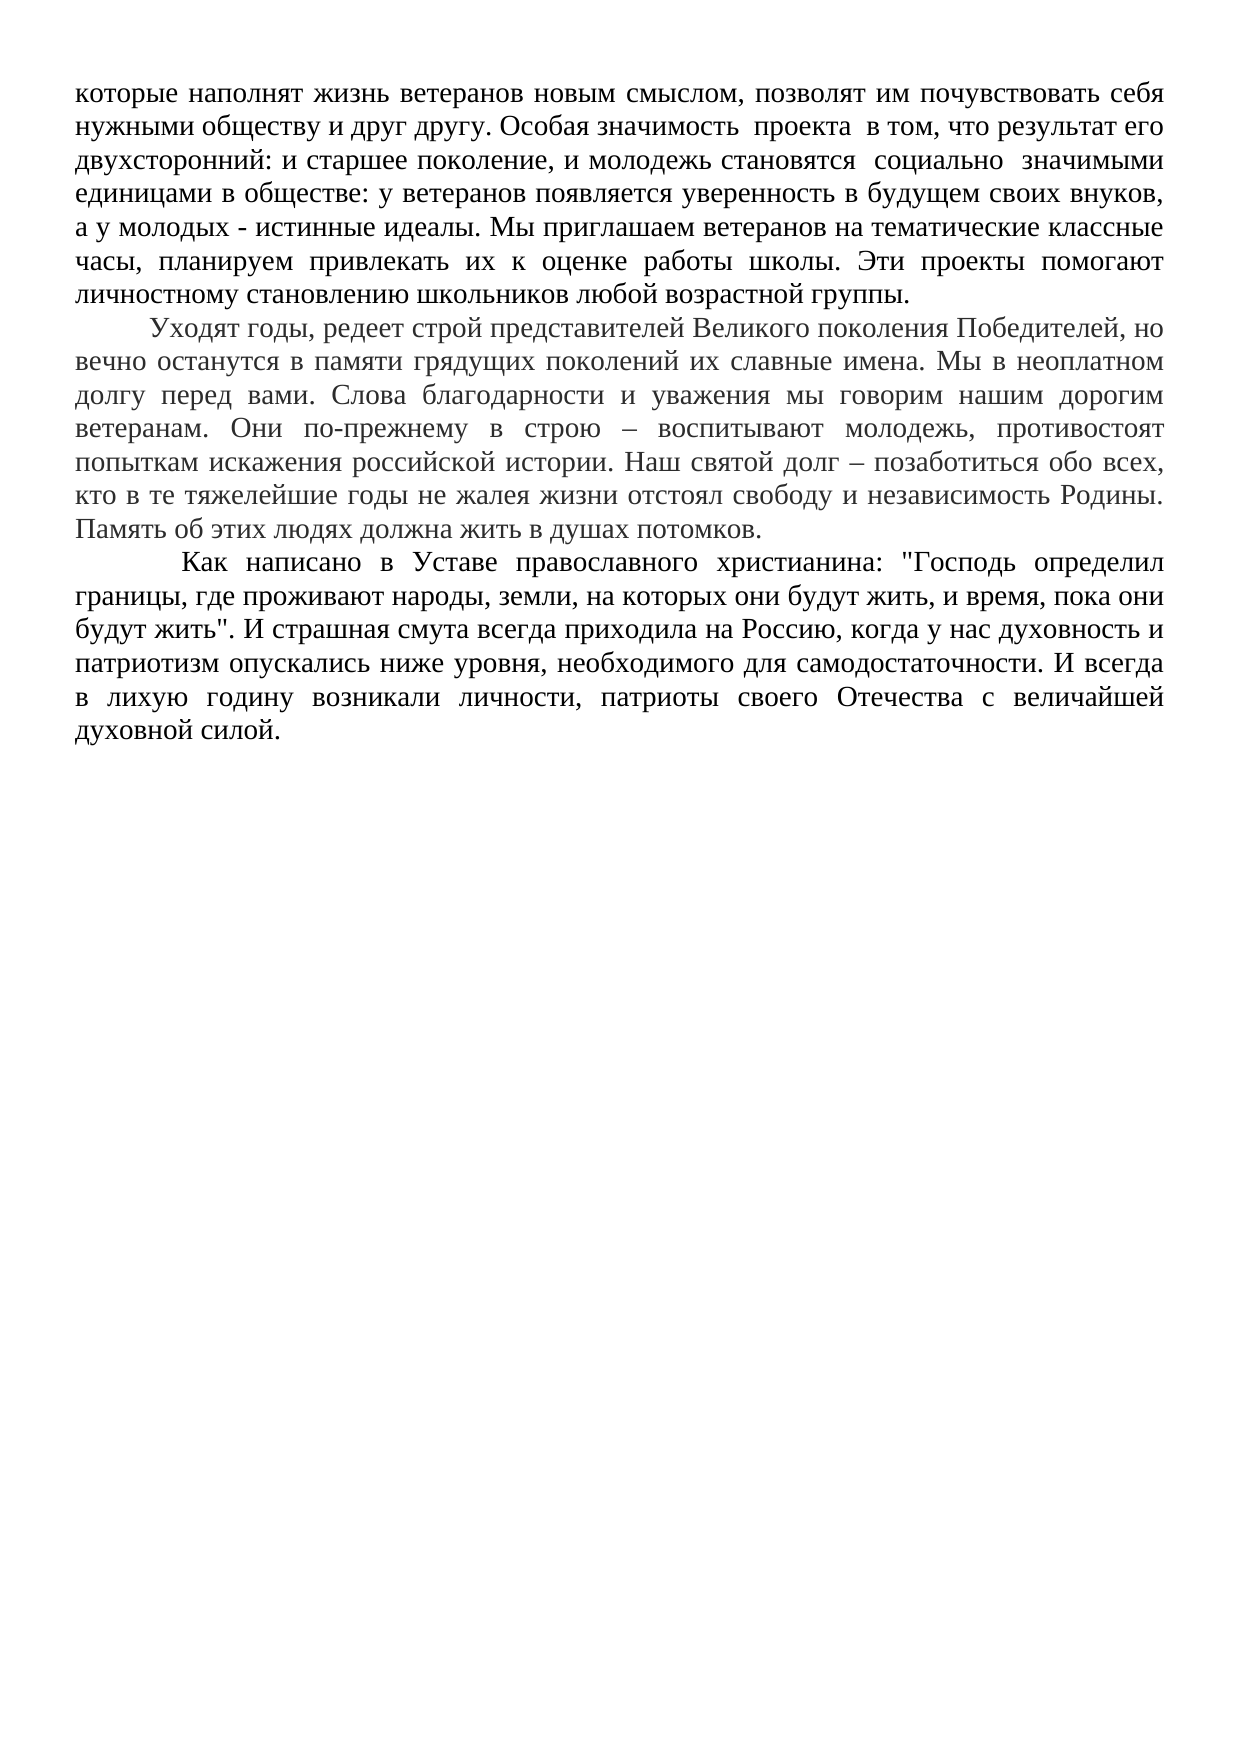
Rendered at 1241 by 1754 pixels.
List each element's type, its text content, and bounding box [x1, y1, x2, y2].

text Как написано в Уставе православного христианина: "Господь определил границы, где проживают народы, земли, на которых они будут жить, и время, пока они будут жить". И страшная смута всегда приходила на Россию, когда у нас духовность и патриотизм опускались ниже уровня, необходимого для самодостаточности. И всегда в лихую годину возникали личности, патриоты своего Отечества с величайшей духовной силой. [75, 544, 1165, 746]
text Уходят годы, редеет строй представителей Великого поколения Победителей, но вечно останутся в памяти грядущих поколений их славные имена. Мы в неоплатном долгу перед вами. Слова благодарности и уважения мы говорим нашим дорогим ветеранам. Они по-прежнему в строю – воспитывают молодежь, противостоят попыткам искажения российской истории. Наш святой долг – позаботиться обо всех, кто в те тяжелейшие годы не жалея жизни отстоял свободу и независимость Родины. Память об этих людях должна жить в душах потомков. [75, 310, 1165, 544]
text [75, 75, 1165, 310]
